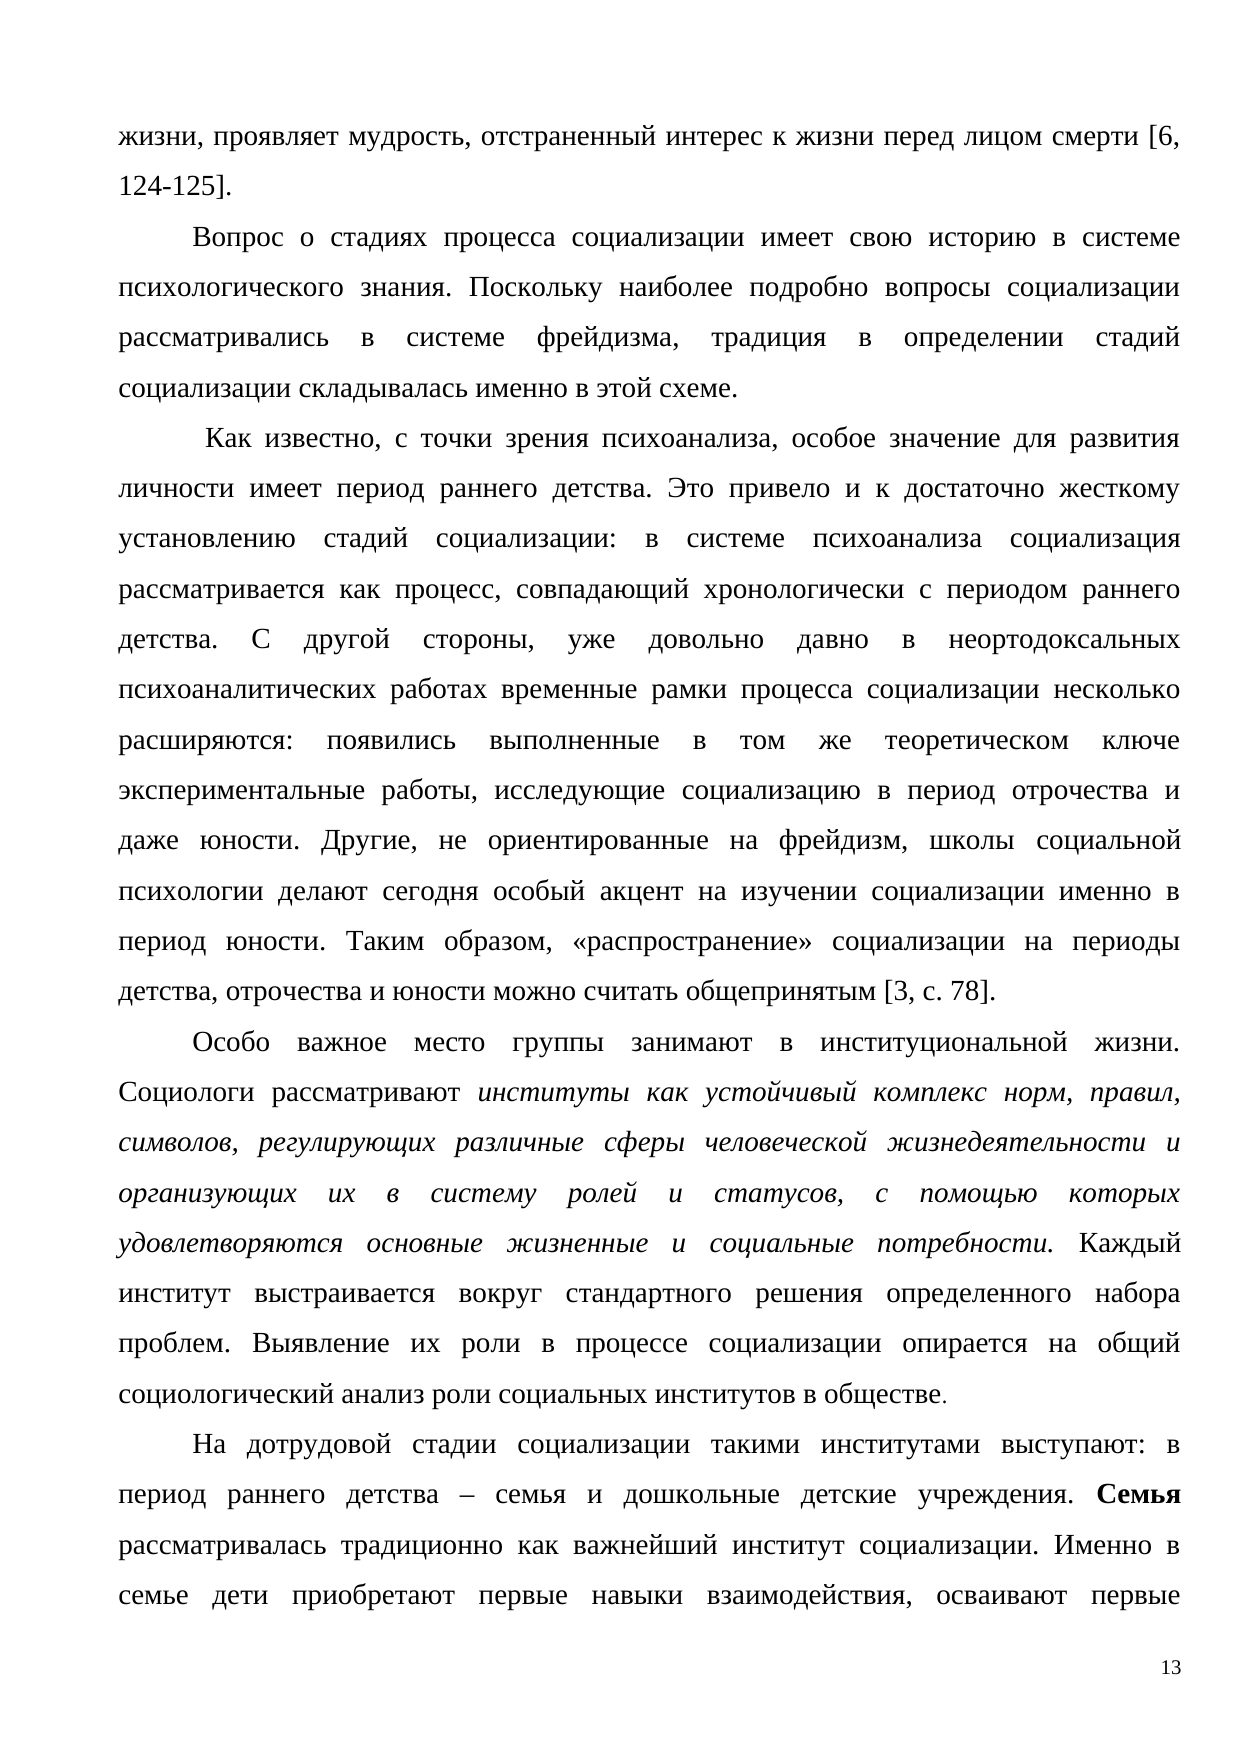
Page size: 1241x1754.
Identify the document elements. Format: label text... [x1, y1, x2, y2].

text Вопрос о стадиях процесса социализации имеет свою историю в системе психологического знания. Поскольку наиболее подробно вопросы социализации рассматривались в системе фрейдизма, традиция в определении стадий социализации складывалась именно в этой схеме. [118, 219, 1181, 403]
text Как известно, с точки зрения психоанализа, особое значение для развития личности имеет период раннего детства. Это привело и к достаточно жесткому установлению стадий социализации: в системе психоанализа социализация рассматривается как процесс, совпадающий хронологически с периодом раннего детства. С другой стороны, уже довольно давно в неортодоксальных психоаналитических работах временные рамки процесса социализации несколько расширяются: появились выполненные в том же теоретическом ключе экспериментальные работы, исследующие социализацию в период отрочества и даже юности. Другие, не ориентированные на фрейдизм, школы социальной психологии делают сегодня особый акцент на изучении социализации именно в период юности. Таким образом, «распространение» социализации на периоды детства, отрочества и юности можно считать общепринятым [3, c. 78]. [118, 420, 1181, 1007]
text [118, 118, 1181, 202]
text Особо важное место группы занимают в институциональной жизни. Социологи рассматривают институты как устойчивый комплекс норм, правил, символов, регулирующих различные сферы человеческой жизнедеятельности и организующих их в систему ролей и статусов, с помощью которых удовлетворяются основные жизненные и социальные потребности. Каждый институт выстраивается вокруг стандартного решения определенного набора проблем. Выявление их роли в процессе социализации опирается на общий социологический анализ роли социальных институтов в обществе. [118, 1024, 1181, 1409]
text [118, 1426, 1181, 1611]
